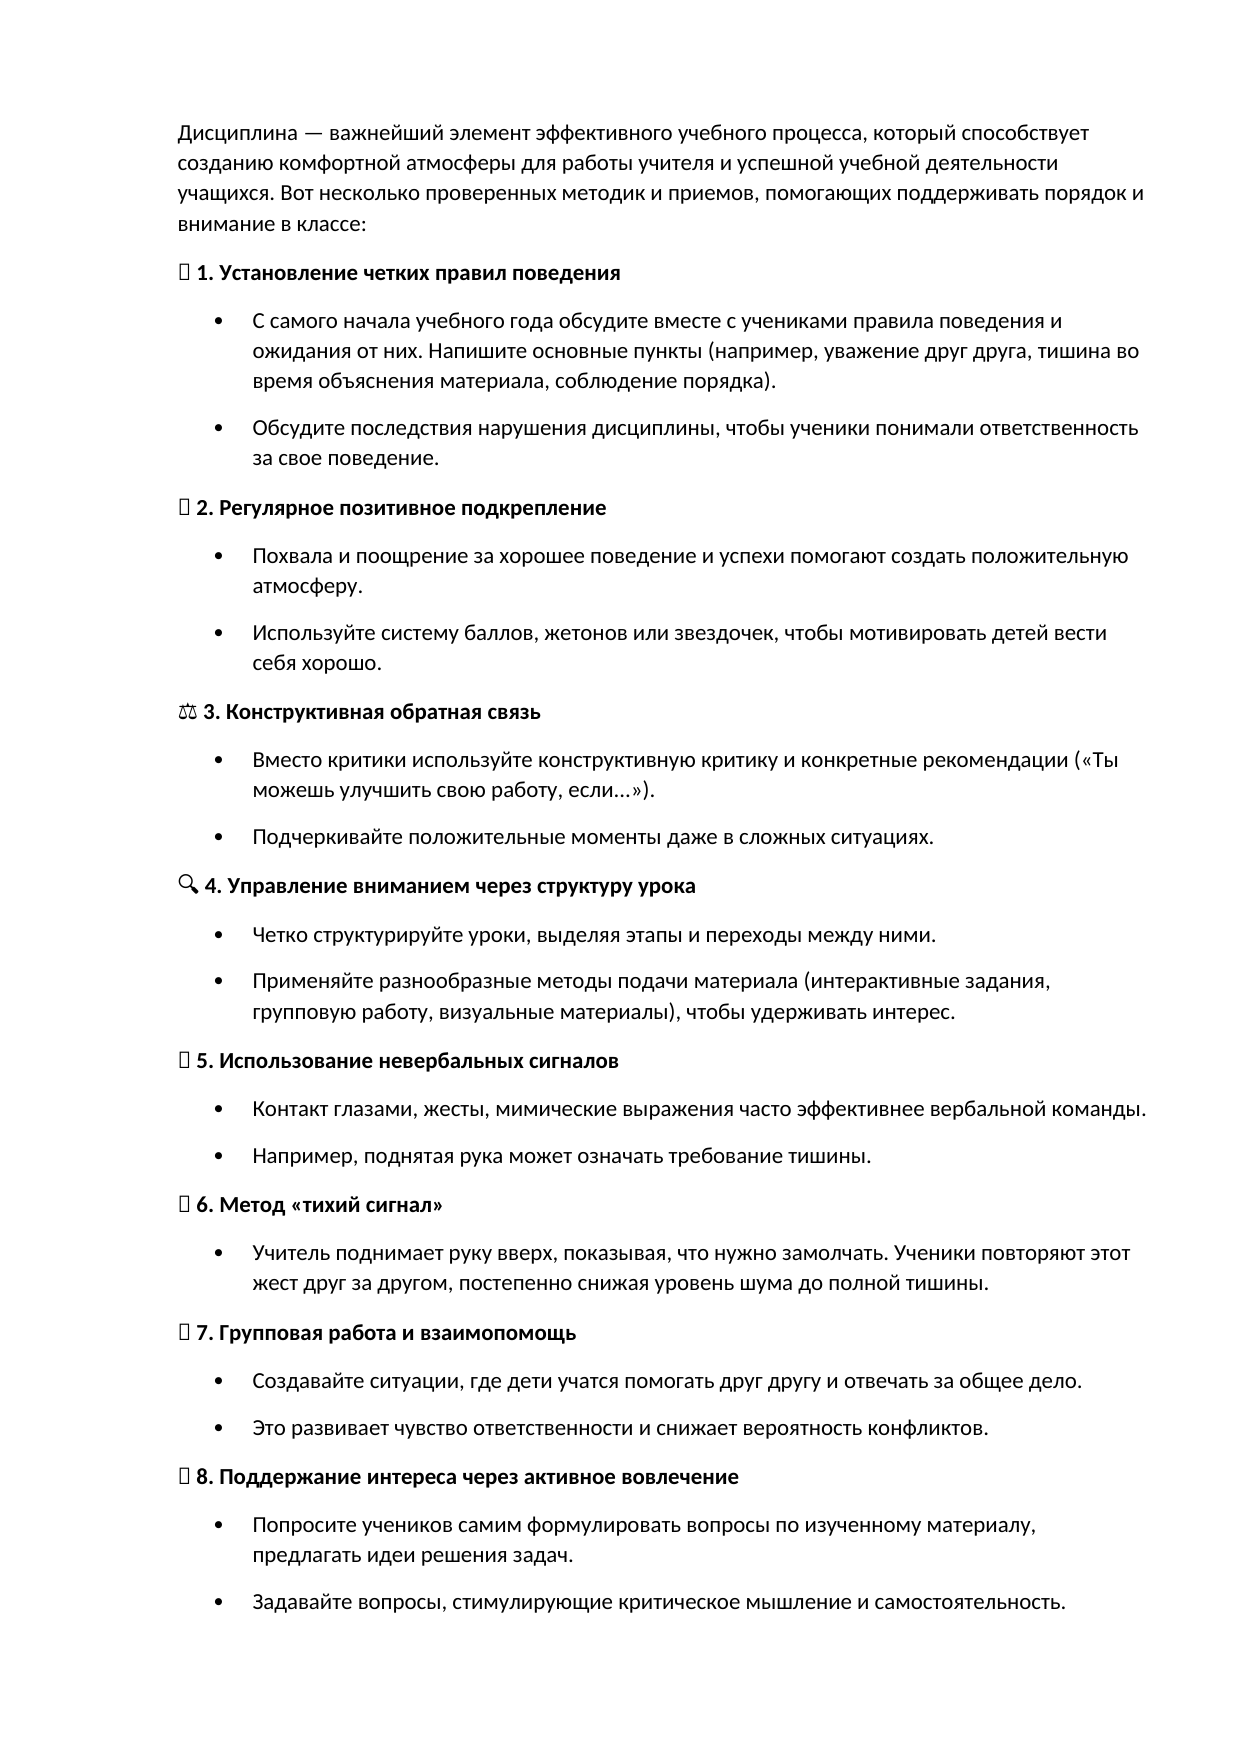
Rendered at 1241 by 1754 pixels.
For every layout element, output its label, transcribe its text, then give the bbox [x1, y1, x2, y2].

list Контакт глазами, жесты, мимические выражения часто эффективнее вербальной команды. [215, 1094, 1152, 1122]
text ⚖️ 3. Конструктивная обратная связь [177, 695, 1152, 726]
list Вместо критики используйте конструктивную критику и конкретные рекомендации («Ты можешь улучшить свою работу, если...»). [215, 745, 1152, 804]
list Это развивает чувство ответственности и снижает вероятность конфликтов. [215, 1413, 1152, 1441]
list Создавайте ситуации, где дети учатся помогать друг другу и отвечать за общее дело. [215, 1366, 1152, 1394]
list Учитель поднимает руку вверх, показывая, что нужно замолчать. Ученики повторяют этот жест друг за другом, постепенно снижая уровень шума до полной тишины. [215, 1238, 1152, 1297]
text 👀 5. Использование невербальных сигналов [177, 1044, 1152, 1075]
list Попросите учеников самим формулировать вопросы по изученному материалу, предлагать идеи решения задач. [215, 1510, 1152, 1568]
text Дисциплина — важнейший элемент эффективного учебного процесса, который способствует созданию комфортной атмосферы для работы учителя и успешной учебной деятельности учащихся. Вот несколько проверенных методик и приемов, помогающих поддерживать порядок и внимание в классе: [177, 118, 1152, 237]
list Применяйте разнообразные методы подачи материала (интерактивные задания, групповую работу, визуальные материалы), чтобы удерживать интерес. [215, 967, 1152, 1025]
text 📌 2. Регулярное позитивное подкрепление [177, 490, 1152, 522]
text 🤝 7. Групповая работа и взаимопомощь [177, 1315, 1152, 1347]
list Похвала и поощрение за хорошее поведение и успехи помогают создать положительную атмосферу. [215, 541, 1152, 599]
text 💬 6. Метод «тихий сигнал» [177, 1188, 1152, 1219]
list Например, поднятая рука может означать требование тишины. [215, 1141, 1152, 1169]
list Используйте систему баллов, жетонов или звездочек, чтобы мотивировать детей вести себя хорошо. [215, 618, 1152, 676]
list Четко структурируйте уроки, выделяя этапы и переходы между ними. [215, 920, 1152, 948]
text 🧠 8. Поддержание интереса через активное вовлечение [177, 1459, 1152, 1491]
list С самого начала учебного года обсудите вместе с учениками правила поведения и ожидания от них. Напишите основные пункты (например, уважение друг друга, тишина во время объяснения материала, соблюдение порядка). [215, 306, 1152, 394]
list Подчеркивайте положительные моменты даже в сложных ситуациях. [215, 822, 1152, 851]
list Задавайте вопросы, стимулирующие критическое мышление и самостоятельность. [215, 1587, 1152, 1615]
text 🎯 1. Установление четких правил поведения [177, 256, 1152, 287]
text 🔍 4. Управление вниманием через структуру урока [177, 869, 1152, 901]
list Обсудите последствия нарушения дисциплины, чтобы ученики понимали ответственность за свое поведение. [215, 413, 1152, 472]
